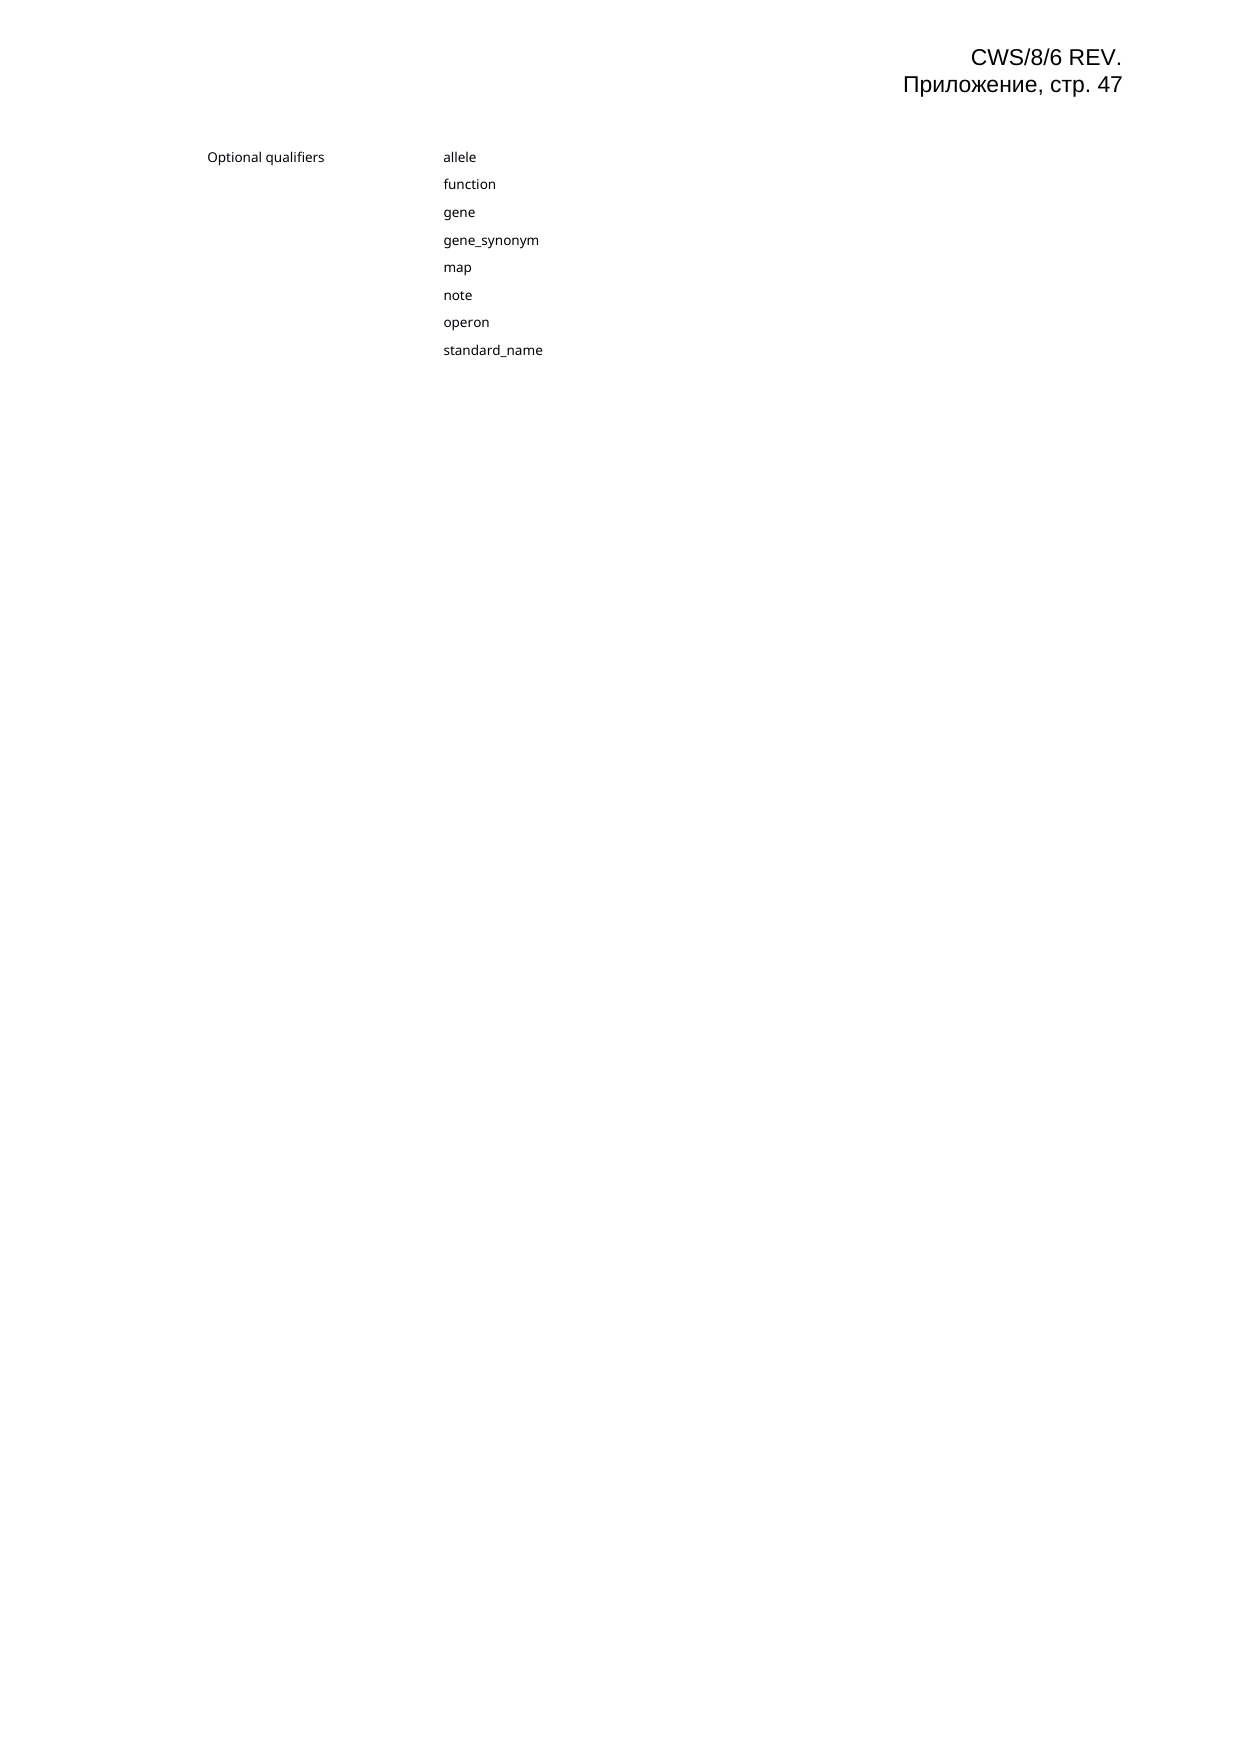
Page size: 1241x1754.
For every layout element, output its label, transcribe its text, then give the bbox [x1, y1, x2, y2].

text function [443, 175, 1122, 194]
text standard_name [443, 341, 1122, 359]
text note [443, 286, 1122, 304]
text operon [443, 313, 1122, 332]
text gene_synonym [443, 231, 1122, 249]
text map [443, 258, 1122, 277]
text gene [443, 203, 1122, 221]
text Optional qualifiers allele [207, 148, 1122, 166]
